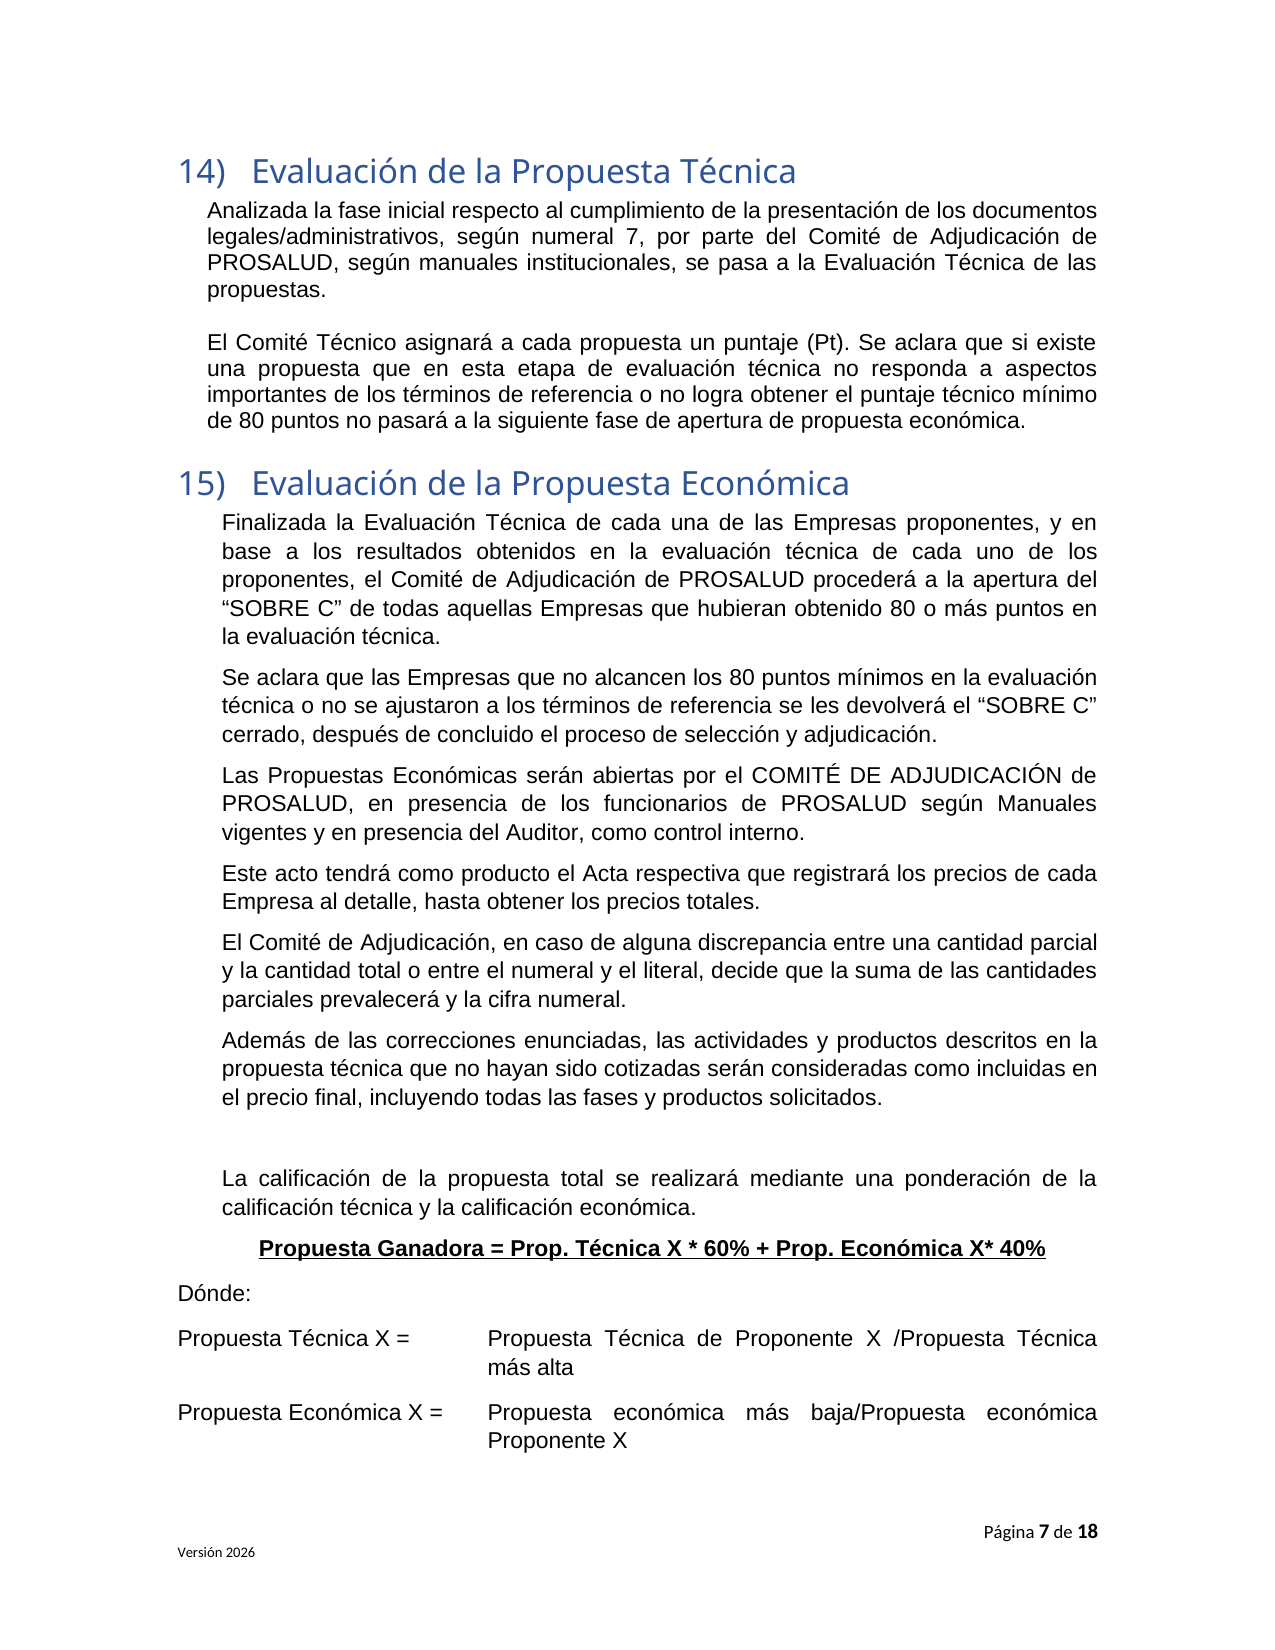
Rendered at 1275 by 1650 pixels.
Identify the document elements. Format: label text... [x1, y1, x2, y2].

text Finalizada la Evaluación Técnica de cada una de las Empresas proponentes, y en base a los resultados obtenidos en la evaluación técnica de cada uno de los proponentes, el Comité de Adjudicación de PROSALUD procederá a la apertura del “SOBRE C” de todas aquellas Empresas que hubieran obtenido 80 o más puntos en la evaluación técnica. [222, 509, 1098, 649]
text El Comité Técnico asignará a cada propuesta un puntaje (Pt). Se aclara que si existe una propuesta que en esta etapa de evaluación técnica no responda a aspectos importantes de los términos de referencia o no logra obtener el puntaje técnico mínimo de 80 puntos no pasará a la siguiente fase de apertura de propuesta económica. [207, 328, 1098, 434]
text Dónde: [177, 1280, 1098, 1306]
text Propuesta Económica X = Propuesta económica más baja/Propuesta económica Proponente X [177, 1398, 1098, 1453]
text La calificación de la propuesta total se realizará mediante una ponderación de la calificación técnica y la calificación económica. [222, 1165, 1098, 1220]
text Las Propuestas Económicas serán abiertas por el COMITÉ DE ADJUDICACIÓN de PROSALUD, en presencia de los funcionarios de PROSALUD según Manuales vigentes y en presencia del Auditor, como control interno. [222, 762, 1098, 845]
text Además de las correcciones enunciadas, las actividades y productos descritos en la propuesta técnica que no hayan sido cotizadas serán consideradas como incluidas en el precio final, incluyendo todas las fases y productos solicitados. [222, 1027, 1098, 1110]
text Propuesta Técnica X = Propuesta Técnica de Proponente X /Propuesta Técnica más alta [177, 1325, 1098, 1380]
text El Comité de Adjudicación, en caso de alguna discrepancia entre una cantidad parcial y la cantidad total o entre el numeral y el literal, decide que la suma de las cantidades parciales prevalecerá y la cifra numeral. [222, 929, 1098, 1012]
subtitle Evaluación de la Propuesta Económica [177, 460, 1098, 506]
text Propuesta Ganadora = Prop. Técnica X * 60% + Prop. Económica X* 40% [207, 1235, 1098, 1261]
text Analizada la fase inicial respecto al cumplimiento de la presentación de los documentos legales/administrativos, según numeral 7, por parte del Comité de Adjudicación de PROSALUD, según manuales institucionales, se pasa a la Evaluación Técnica de las propuestas. [207, 197, 1098, 302]
text Este acto tendrá como producto el Acta respectiva que registrará los precios de cada Empresa al detalle, hasta obtener los precios totales. [222, 859, 1098, 914]
text Se aclara que las Empresas que no alcancen los 80 puntos mínimos en la evaluación técnica o no se ajustaron a los términos de referencia se les devolverá el “SOBRE C” cerrado, después de concluido el proceso de selección y adjudicación. [222, 664, 1098, 747]
subtitle Evaluación de la Propuesta Técnica [177, 148, 1098, 193]
